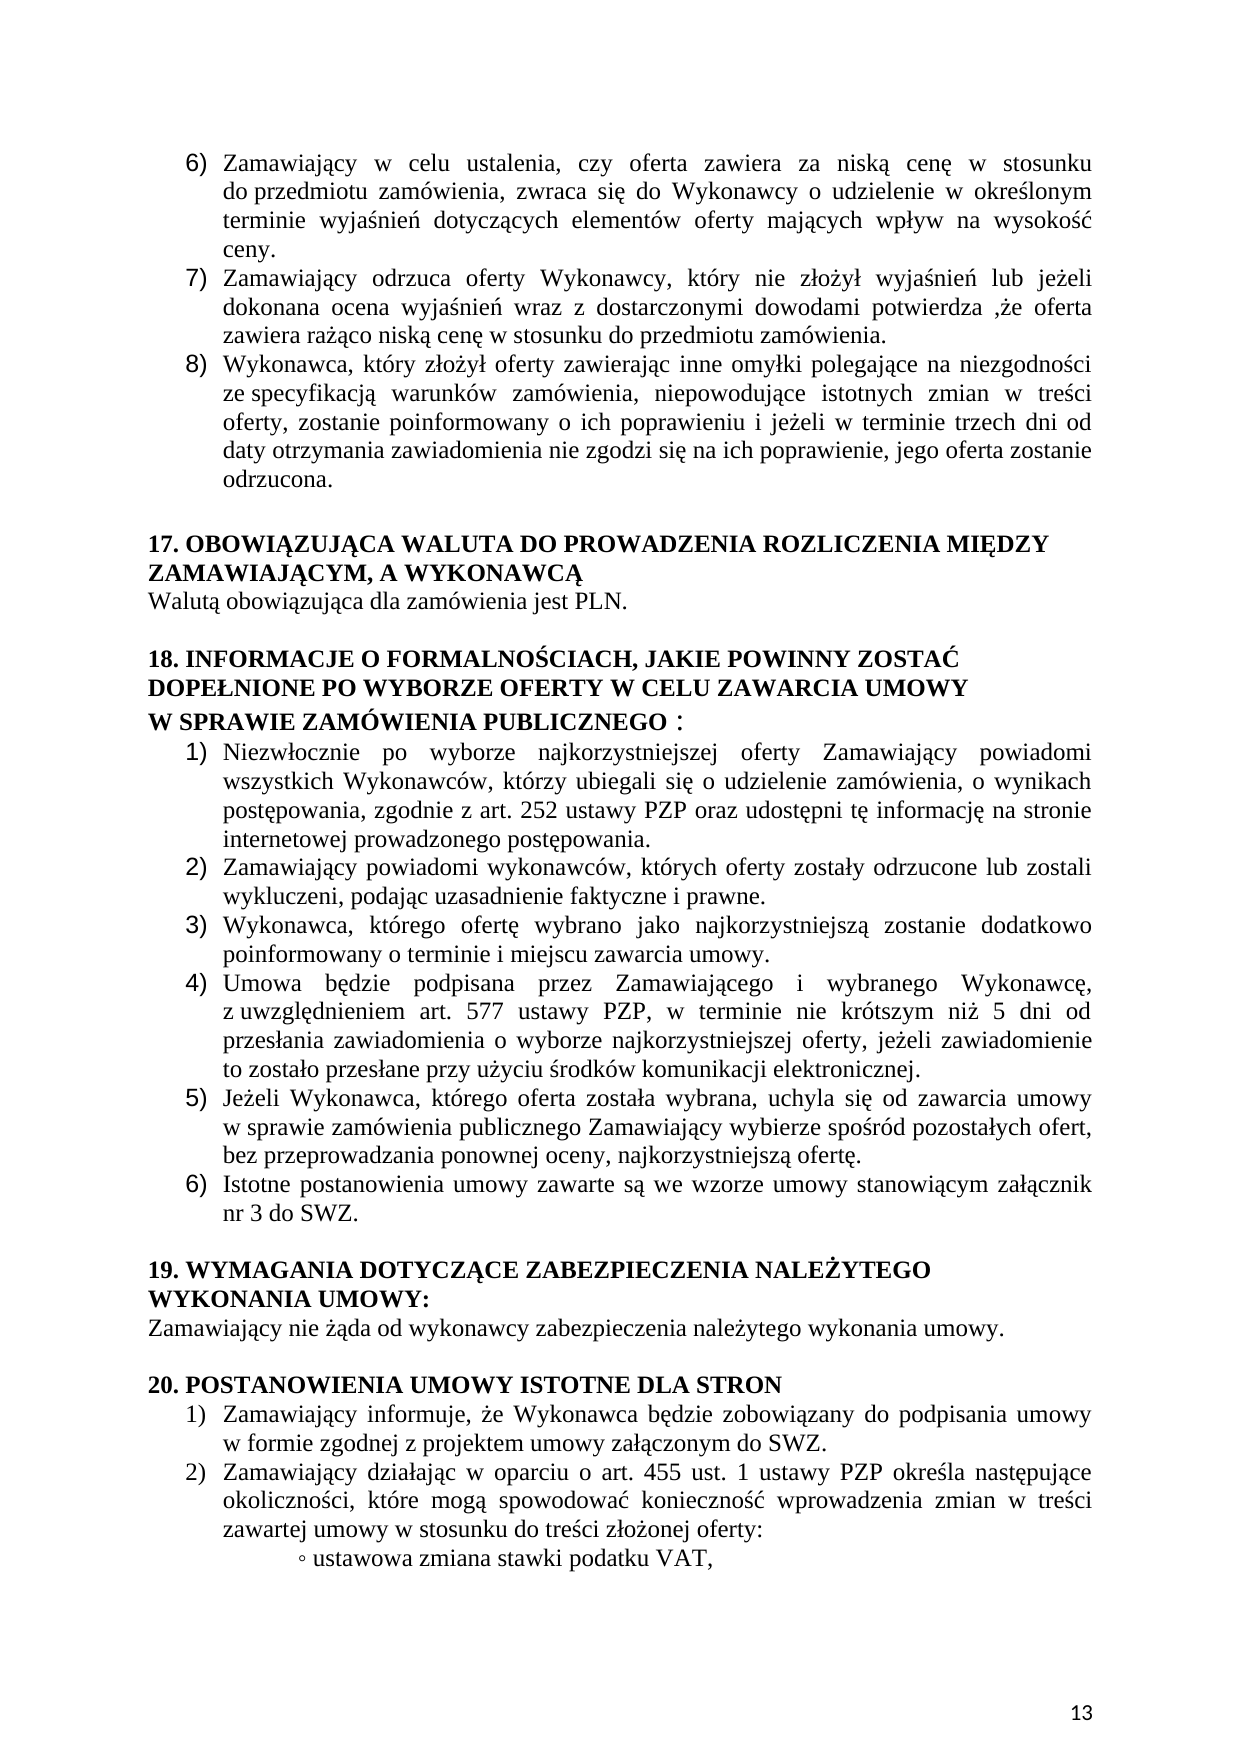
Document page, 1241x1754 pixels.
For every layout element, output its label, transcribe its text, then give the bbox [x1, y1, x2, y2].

text 17. OBOWIĄZUJĄCA WALUTA DO PROWADZENIA ROZLICZENIA MIĘDZY ZAMAWIAJĄCYM, A WYKONAWCĄ [148, 529, 1093, 586]
list Istotne postanowienia umowy zawarte są we wzorze umowy stanowiącym załącznik nr 3 do SWZ. [185, 1169, 1093, 1227]
list Niezwłocznie po wyborze najkorzystniejszej oferty Zamawiający powiadomi wszystkich Wykonawców, którzy ubiegali się o udzielenie zamówienia, o wynikach postępowania, zgodnie z art. 252 ustawy PZP oraz udostępni tę informację na stronie internetowej prowadzonego postępowania. [185, 737, 1093, 852]
text Walutą obowiązująca dla zamówienia jest PLN. [148, 586, 1093, 615]
list Zamawiający działając w oparciu o art. 455 ust. 1 ustawy PZP określa następujące okoliczności, które mogą spowodować konieczność wprowadzenia zmian w treści zawartej umowy w stosunku do treści złożonej oferty: [185, 1457, 1093, 1543]
list Umowa będzie podpisana przez Zamawiającego i wybranego Wykonawcę, z uwzględnieniem art. 577 ustawy PZP, w terminie nie krótszym niż 5 dni od przesłania zawiadomienia o wyborze najkorzystniejszej oferty, jeżeli zawiadomienie to zostało przesłane przy użyciu środków komunikacji elektronicznej. [185, 968, 1093, 1083]
list Zamawiający informuje, że Wykonawca będzie zobowiązany do podpisania umowy w formie zgodnej z projektem umowy załączonym do SWZ. [185, 1399, 1093, 1457]
text 20. POSTANOWIENIA UMOWY ISTOTNE DLA STRON [148, 1370, 1093, 1399]
list Wykonawca, którego ofertę wybrano jako najkorzystniejszą zostanie dodatkowo poinformowany o terminie i miejscu zawarcia umowy. [185, 910, 1093, 968]
list Zamawiający w celu ustalenia, czy oferta zawiera za niską cenę w stosunku do przedmiotu zamówienia, zwraca się do Wykonawcy o udzielenie w określonym terminie wyjaśnień dotyczących elementów oferty mających wpływ na wysokość ceny. [185, 148, 1093, 263]
text 19. WYMAGANIA DOTYCZĄCE ZABEZPIECZENIA NALEŻYTEGO WYKONANIA UMOWY: [148, 1255, 1093, 1313]
text Zamawiający nie żąda od wykonawcy zabezpieczenia należytego wykonania umowy. [148, 1313, 1093, 1342]
list Wykonawca, który złożył oferty zawierając inne omyłki polegające na niezgodności ze specyfikacją warunków zamówienia, niepowodujące istotnych zmian w treści oferty, zostanie poinformowany o ich poprawieniu i jeżeli w terminie trzech dni od daty otrzymania zawiadomienia nie zgodzi się na ich poprawienie, jego oferta zostanie odrzucona. [185, 349, 1093, 493]
list ◦ ustawowa zmiana stawki podatku VAT, [298, 1543, 1093, 1572]
list Jeżeli Wykonawca, którego oferta została wybrana, uchyla się od zawarcia umowy w sprawie zamówienia publicznego Zamawiający wybierze spośród pozostałych ofert, bez przeprowadzania ponownej oceny, najkorzystniejszą ofertę. [185, 1083, 1093, 1169]
list Zamawiający powiadomi wykonawców, których oferty zostały odrzucone lub zostali wykluczeni, podając uzasadnienie faktyczne i prawne. [185, 852, 1093, 910]
list Zamawiający odrzuca oferty Wykonawcy, który nie złożył wyjaśnień lub jeżeli dokonana ocena wyjaśnień wraz z dostarczonymi dowodami potwierdza ,że oferta zawiera rażąco niską cenę w stosunku do przedmiotu zamówienia. [185, 263, 1093, 349]
text 18. INFORMACJE O FORMALNOŚCIACH, JAKIE POWINNY ZOSTAĆ DOPEŁNIONE PO WYBORZE OFERTY W CELU ZAWARCIA UMOWY W SPRAWIE ZAMÓWIENIA PUBLICZNEGO : [148, 644, 1093, 737]
